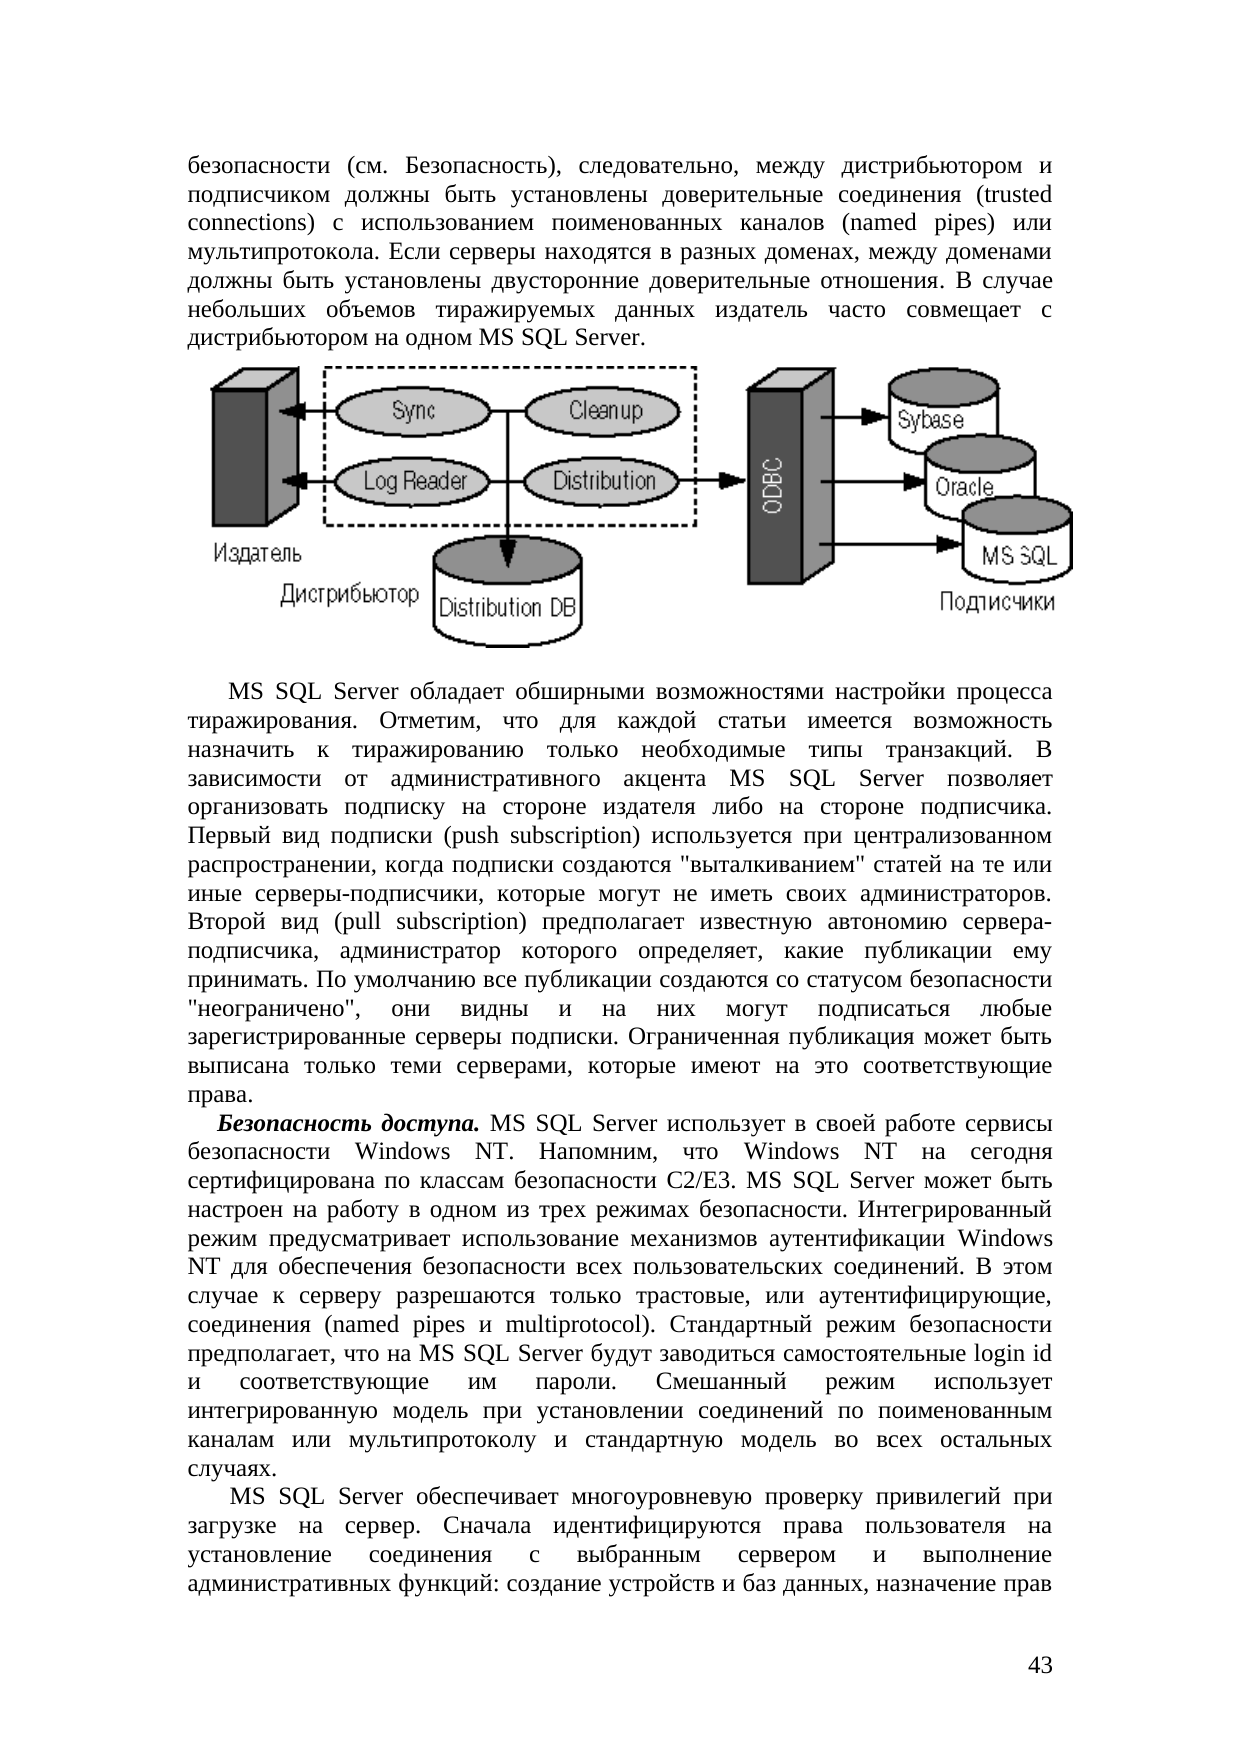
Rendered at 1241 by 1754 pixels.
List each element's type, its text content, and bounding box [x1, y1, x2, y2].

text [187, 150, 1053, 351]
text MS SQL Server обладает обширными возможностями настройки процесса тиражирования. Отметим, что для каждой статьи имеется возможность назначить к тиражированию только необходимые типы транзакций. В зависимости от административного акцента MS SQL Server позволяет организовать подписку на стороне издателя либо на стороне подписчика. Первый вид подписки (push subscription) используется при централизованном распространении, когда подписки создаются "выталкиванием" статей на те или иные серверы-подписчики, которые могут не иметь своих администраторов. Второй вид (pull subscription) предполагает известную автономию сервера-подписчика, администратор которого определяет, какие публикации ему принимать. По умолчанию все публикации создаются со статусом безопасности "неограничено", они видны и на них могут подписаться любые зарегистрированные серверы подписки. Ограниченная публикация может быть выписана только теми серверами, которые имеют на это соответствующие права. [187, 676, 1053, 1108]
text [187, 1481, 1053, 1596]
text Безопасность доступа. MS SQL Server использует в своей работе сервисы безопасности Windows NT. Напомним, что Windows NT на сегодня сертифицирована по классам безопасности С2/Е3. MS SQL Server может быть настроен на работу в одном из трех режимах безопасности. Интегрированный режим предусматривает использование механизмов аутентификации Windows NT для обеспечения безопасности всех пользовательских соединений. В этом случае к серверу разрешаются только трастовые, или аутентифицирующие, соединения (named pipes и multiprotocol). Стандартный режим безопасности предполагает, что на MS SQL Server будут заводиться самостоятельные login id и соответствующие им пароли. Смешанный режим использует интегрированную модель при установлении соединений по поименованным каналам или мультипротоколу и стандартную модель во всех остальных случаях. [187, 1108, 1053, 1481]
picture [209, 366, 1073, 648]
